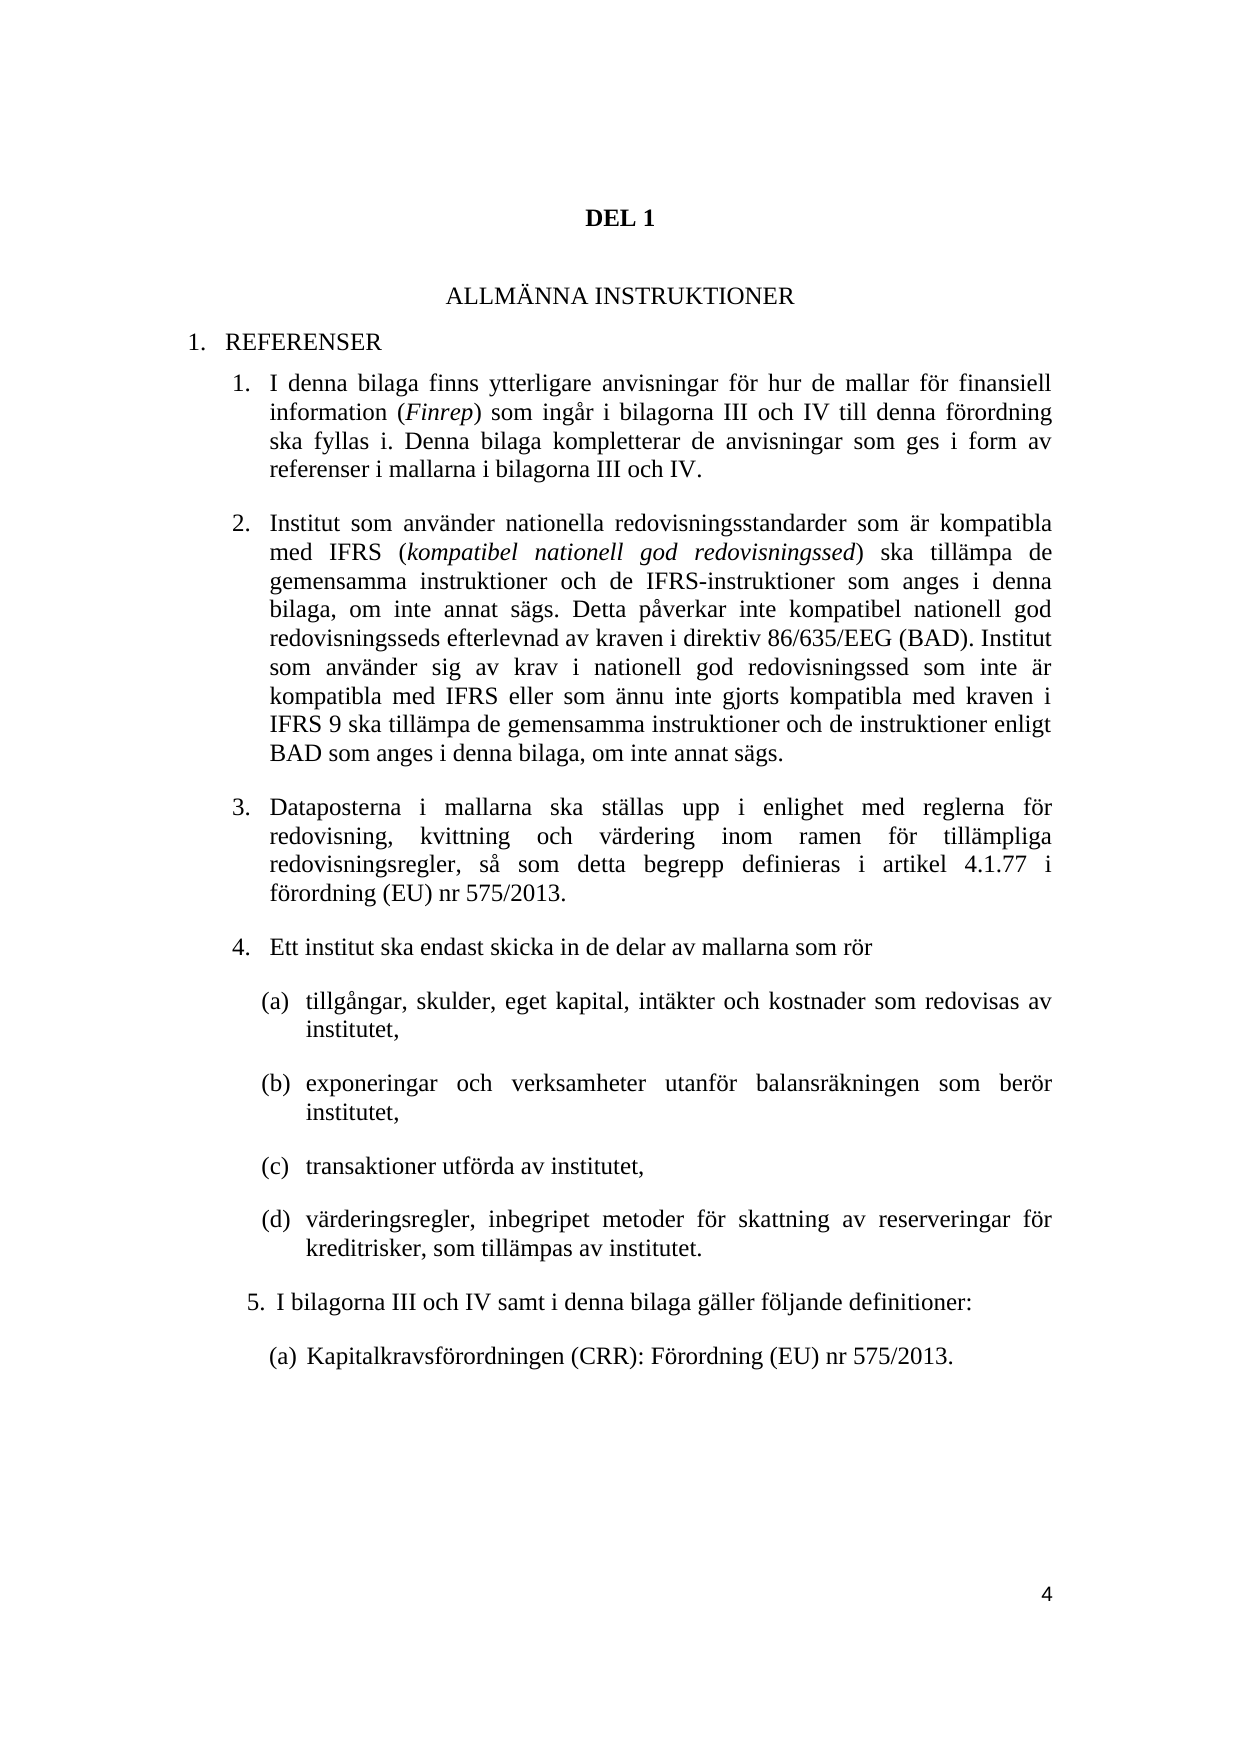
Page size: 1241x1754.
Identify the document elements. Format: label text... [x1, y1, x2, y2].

text Ett institut ska endast skicka in de delar av mallarna som rör [232, 932, 1053, 961]
list exponeringar och verksamheter utanför balansräkningen som berör institutet, [261, 1068, 1053, 1126]
list värderingsregler, inbegripet metoder för skattning av reserveringar för kreditrisker, som tillämpas av institutet. [261, 1204, 1053, 1262]
text DEL 1 [187, 203, 1053, 231]
list tillgångar, skulder, eget kapital, intäkter och kostnader som redovisas av institutet, [261, 986, 1053, 1043]
text Dataposterna i mallarna ska ställas upp i enlighet med reglerna för redovisning, kvittning och värdering inom ramen för tillämpliga redovisningsregler, så som detta begrepp definieras i artikel 4.1.77 i förordning (EU) nr 575/2013. [232, 792, 1053, 907]
list transaktioner utförda av institutet, [261, 1151, 1053, 1179]
subtitle Referenser [187, 327, 1053, 356]
list Kapitalkravsförordningen (CRR): Förordning (EU) nr 575/2013. [269, 1341, 1053, 1369]
text I bilagorna III och IV samt i denna bilaga gäller följande definitioner: [247, 1287, 1053, 1316]
text I denna bilaga finns ytterligare anvisningar för hur de mallar för finansiell information (Finrep) som ingår i bilagorna III och IV till denna förordning ska fyllas i. Denna bilaga kompletterar de anvisningar som ges i form av referenser i mallarna i bilagorna III och IV. [232, 368, 1053, 483]
subtitle Allmänna instruktioner [187, 281, 1053, 310]
text Institut som använder nationella redovisningsstandarder som är kompatibla med IFRS (kompatibel nationell god redovisningssed) ska tillämpa de gemensamma instruktioner och de IFRS-instruktioner som anges i denna bilaga, om inte annat sägs. Detta påverkar inte kompatibel nationell god redovisningsseds efterlevnad av kraven i direktiv 86/635/EEG (BAD). Institut som använder sig av krav i nationell god redovisningssed som inte är kompatibla med IFRS eller som ännu inte gjorts kompatibla med kraven i IFRS 9 ska tillämpa de gemensamma instruktioner och de instruktioner enligt BAD som anges i denna bilaga, om inte annat sägs. [232, 508, 1053, 767]
